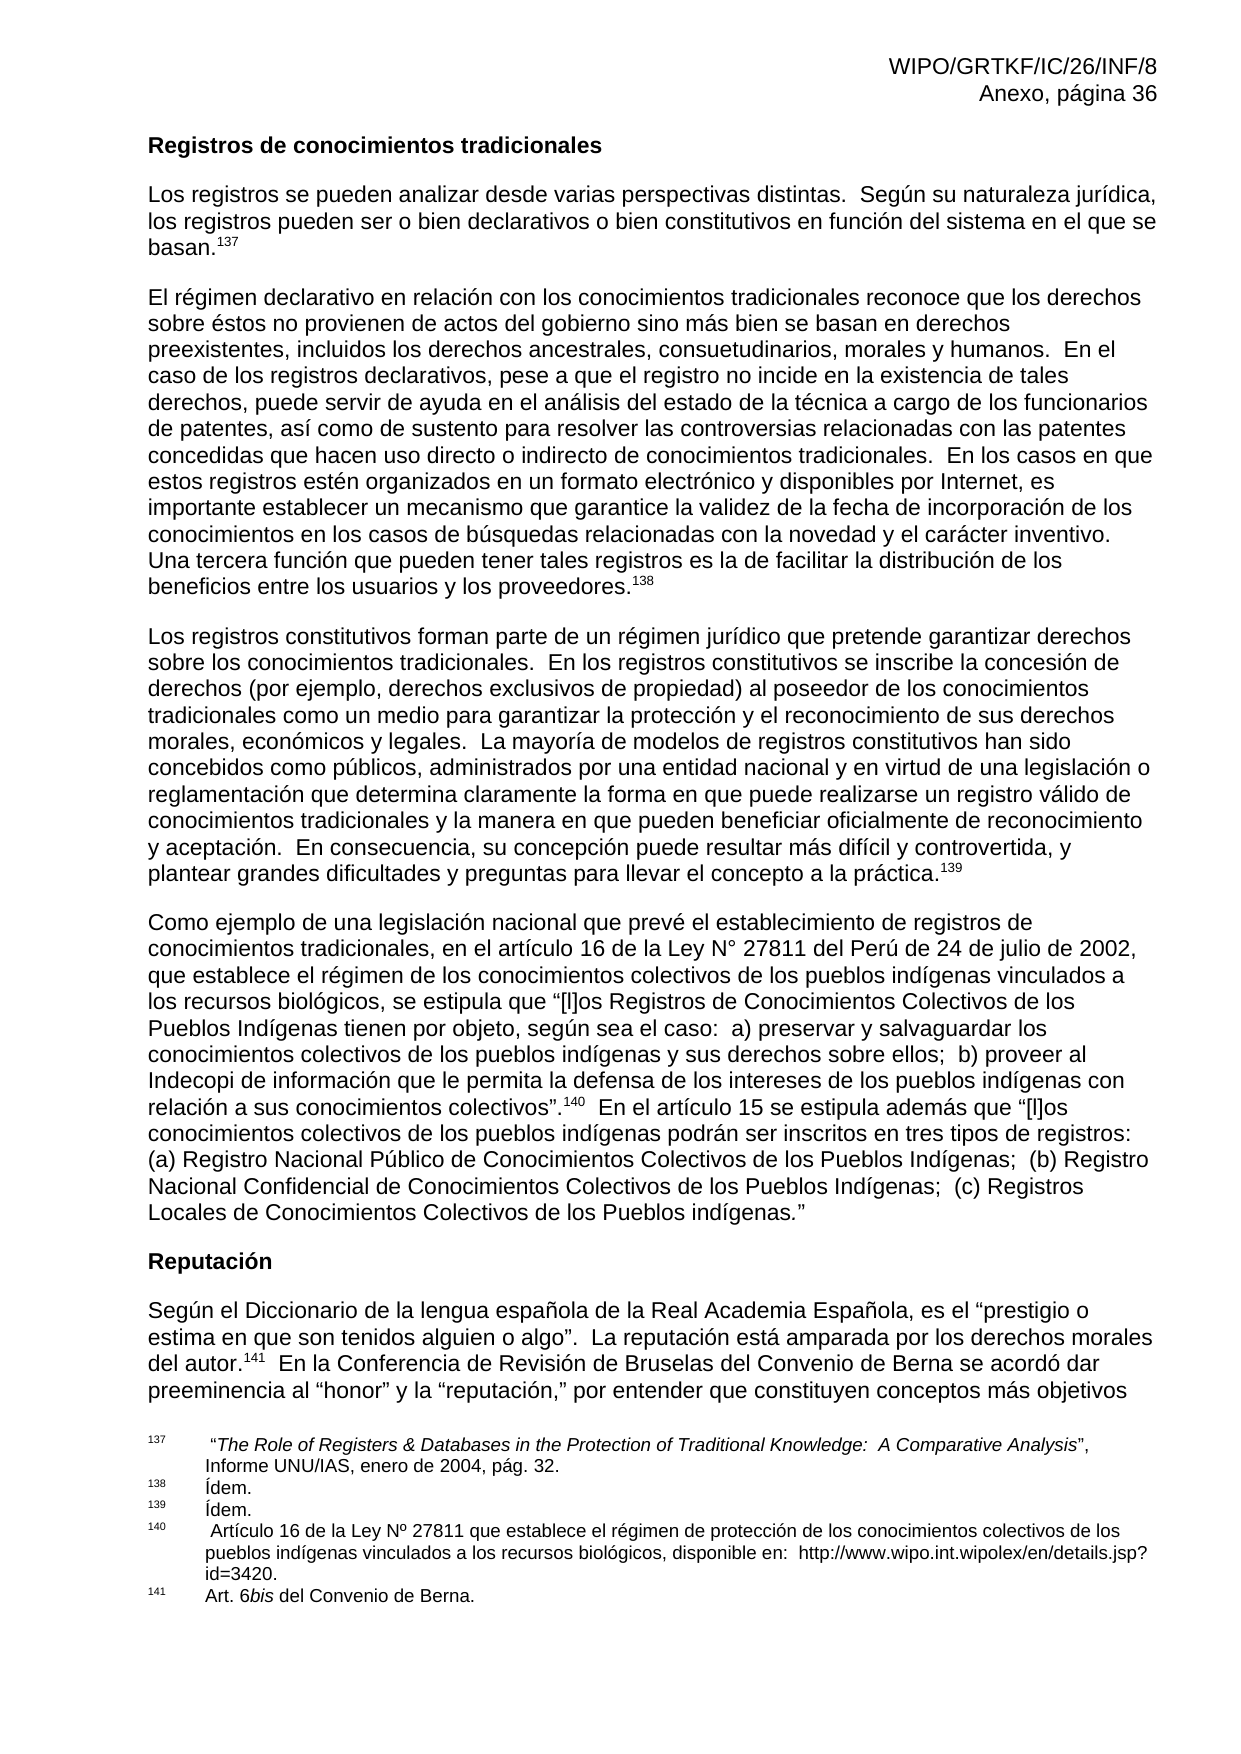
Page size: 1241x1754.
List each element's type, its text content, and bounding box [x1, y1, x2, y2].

list Los registros constitutivos forman parte de un régimen jurídico que pretende garantizar derechos sobre los conocimientos tradicionales. En los registros constitutivos se inscribe la concesión de derechos (por ejemplo, derechos exclusivos de propiedad) al poseedor de los conocimientos tradicionales como un medio para garantizar la protección y el reconocimiento de sus derechos morales, económicos y legales. La mayoría de modelos de registros constitutivos han sido concebidos como públicos, administrados por una entidad nacional y en virtud de una legislación o reglamentación que determina claramente la forma en que puede realizarse un registro válido de conocimientos tradicionales y la manera en que pueden beneficiar oficialmente de reconocimiento y aceptación. En consecuencia, su concepción puede resultar más difícil y controvertida, y plantear grandes dificultades y preguntas para llevar el concepto a la práctica. [148, 623, 1157, 886]
list Registros de conocimientos tradicionales [148, 132, 1157, 158]
list Como ejemplo de una legislación nacional que prevé el establecimiento de registros de conocimientos tradicionales, en el artículo 16 de la Ley N° 27811 del Perú de 24 de julio de 2002, que establece el régimen de los conocimientos colectivos de los pueblos indígenas vinculados a los recursos biológicos, se estipula que “[l]os Registros de Conocimientos Colectivos de los Pueblos Indígenas tienen por objeto, según sea el caso: a) preservar y salvaguardar los conocimientos colectivos de los pueblos indígenas y sus derechos sobre ellos; b) proveer al Indecopi de información que le permita la defensa de los intereses de los pueblos indígenas con relación a sus conocimientos colectivos”. En el artículo 15 se estipula además que “[l]os conocimientos colectivos de los pueblos indígenas podrán ser inscritos en tres tipos de registros: (a) Registro Nacional Público de Conocimientos Colectivos de los Pueblos Indígenas; (b) Registro Nacional Confidencial de Conocimientos Colectivos de los Pueblos Indígenas; (c) Registros Locales de Conocimientos Colectivos de los Pueblos indígenas.” [148, 909, 1157, 1225]
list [148, 1297, 1157, 1403]
list Reputación [148, 1248, 1157, 1274]
list El régimen declarativo en relación con los conocimientos tradicionales reconoce que los derechos sobre éstos no provienen de actos del gobierno sino más bien se basan en derechos preexistentes, incluidos los derechos ancestrales, consuetudinarios, morales y humanos. En el caso de los registros declarativos, pese a que el registro no incide en la existencia de tales derechos, puede servir de ayuda en el análisis del estado de la técnica a cargo de los funcionarios de patentes, así como de sustento para resolver las controversias relacionadas con las patentes concedidas que hacen uso directo o indirecto de conocimientos tradicionales. En los casos en que estos registros estén organizados en un formato electrónico y disponibles por Internet, es importante establecer un mecanismo que garantice la validez de la fecha de incorporación de los conocimientos en los casos de búsquedas relacionadas con la novedad y el carácter inventivo. Una tercera función que pueden tener tales registros es la de facilitar la distribución de los beneficios entre los usuarios y los proveedores. [148, 283, 1157, 600]
list Los registros se pueden analizar desde varias perspectivas distintas. Según su naturaleza jurídica, los registros pueden ser o bien declarativos o bien constitutivos en función del sistema en el que se basan. [148, 181, 1157, 261]
